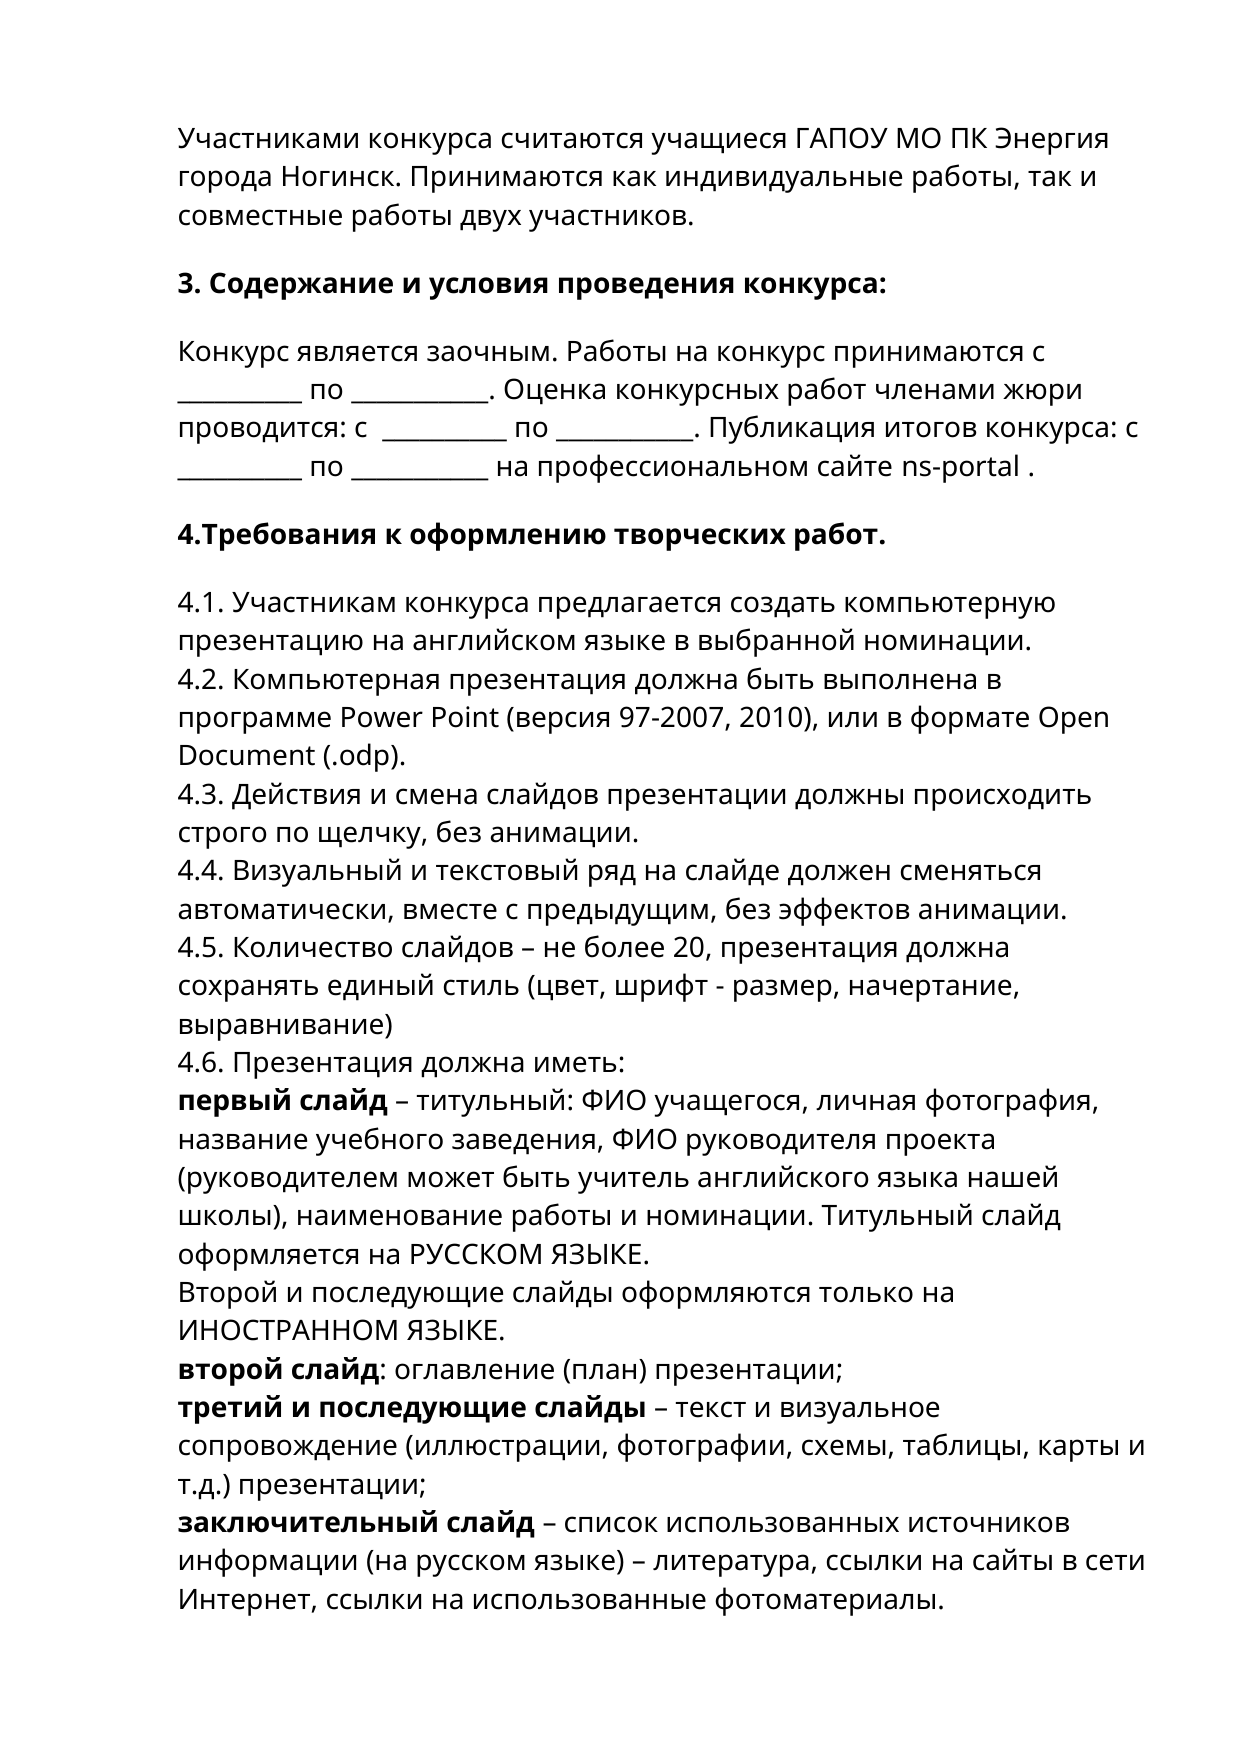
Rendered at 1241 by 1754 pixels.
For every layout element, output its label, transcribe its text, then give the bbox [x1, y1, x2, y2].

text 3. Содержание и условия проведения конкурса: [177, 263, 1152, 301]
text Второй и последующие слайды оформляются только на ИНОСТРАННОМ ЯЗЫКЕ. [177, 1272, 1152, 1349]
text 4.3. Действия и смена слайдов презентации должны происходить строго по щелчку, без анимации. [177, 774, 1152, 851]
text 4.5. Количество слайдов – не более 20, презентация должна сохранять единый стиль (цвет, шрифт - размер, начертание, выравнивание) [177, 927, 1152, 1042]
text Конкурс является заочным. Работы на конкурс принимаются с __________ по ___________. Оценка конкурсных работ членами жюри проводится: с __________ по ___________. Публикация итогов конкурса: с __________ по ___________ на профессиональном сайте ns-portal . [177, 331, 1152, 484]
text заключительный слайд – список использованных источников информации (на русском языке) – литература, ссылки на сайты в сети Интернет, ссылки на использованные фотоматериалы. [177, 1502, 1152, 1617]
text Участниками конкурса считаются учащиеся ГАПОУ МО ПК Энергия города Ногинск. Принимаются как индивидуальные работы, так и совместные работы двух участников. [177, 118, 1152, 233]
text 4.2. Компьютерная презентация должна быть выполнена в программе Power Point (версия 97-2007, 2010), или в формате Open Document (.odp). [177, 659, 1152, 774]
text третий и последующие слайды – текст и визуальное сопровождение (иллюстрации, фотографии, схемы, таблицы, карты и т.д.) презентации; [177, 1387, 1152, 1502]
text 4.6. Презентация должна иметь: [177, 1042, 1152, 1081]
text 4.Требования к оформлению творческих работ. [177, 514, 1152, 552]
text первый слайд – титульный: ФИО учащегося, личная фотография, название учебного заведения, ФИО руководителя проекта (руководителем может быть учитель английского языка нашей школы), наименование работы и номинации. Титульный слайд оформляется на РУССКОМ ЯЗЫКЕ. [177, 1081, 1152, 1272]
text 4.4. Визуальный и текстовый ряд на слайде должен сменяться автоматически, вместе с предыдущим, без эффектов анимации. [177, 851, 1152, 927]
text второй слайд: оглавление (план) презентации; [177, 1349, 1152, 1387]
text 4.1. Участникам конкурса предлагается создать компьютерную презентацию на английском языке в выбранной номинации. [177, 582, 1152, 659]
